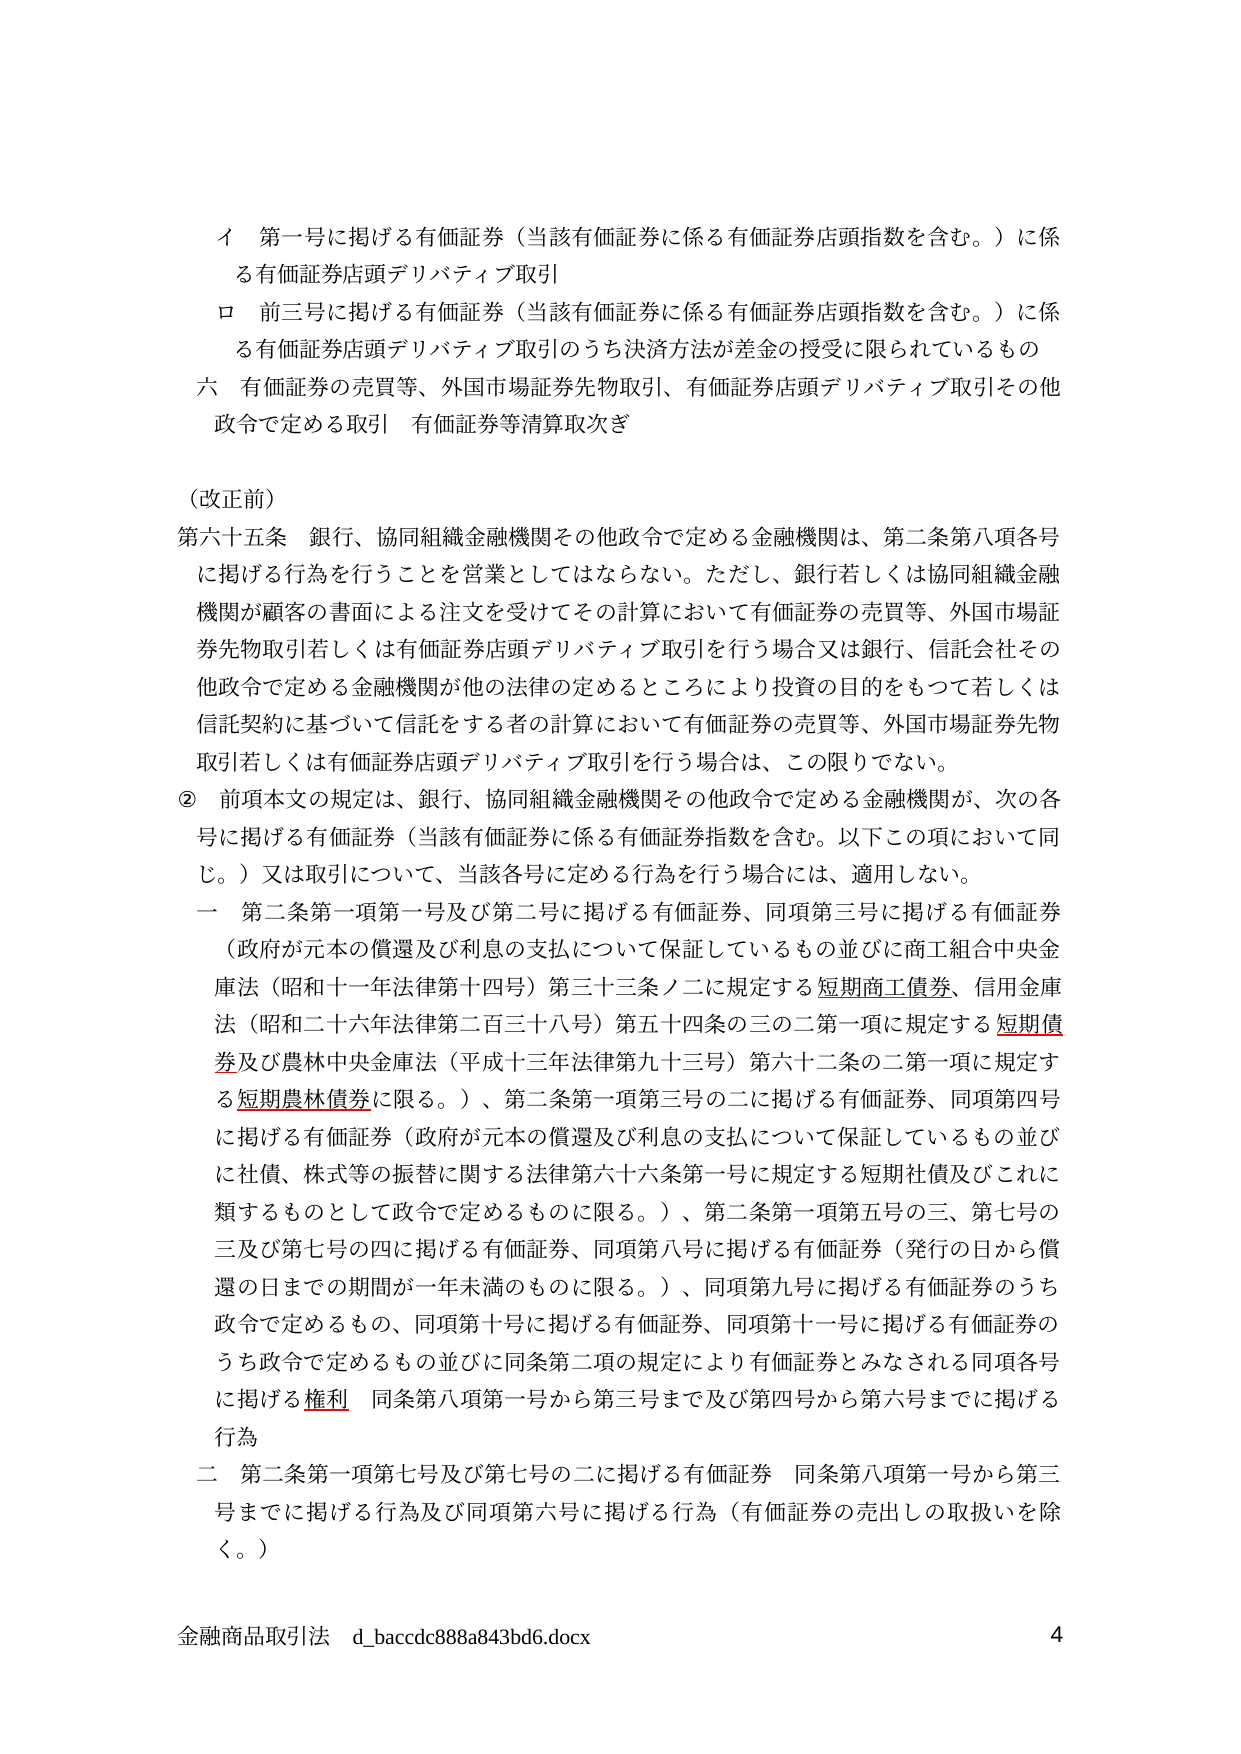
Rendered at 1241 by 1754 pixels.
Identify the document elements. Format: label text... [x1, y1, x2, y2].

text 一 第二条第一項第一号及び第二号に掲げる有価証券、同項第三号に掲げる有価証券（政府が元本の償還及び利息の支払について保証しているもの並びに商工組合中央金庫法（昭和十一年法律第十四号）第三十三条ノ二に規定する短期商工債券、信用金庫法（昭和二十六年法律第二百三十八号）第五十四条の三の二第一項に規定する短期債券及び農林中央金庫法（平成十三年法律第九十三号）第六十二条の二第一項に規定する短期農林債券に限る。）、第二条第一項第三号の二に掲げる有価証券、同項第四号に掲げる有価証券（政府が元本の償還及び利息の支払について保証しているもの並びに社債、株式等の振替に関する法律第六十六条第一号に規定する短期社債及びこれに類するものとして政令で定めるものに限る。）、第二条第一項第五号の三、第七号の三及び第七号の四に掲げる有価証券、同項第八号に掲げる有価証券（発行の日から償還の日までの期間が一年未満のものに限る。）、同項第九号に掲げる有価証券のうち政令で定めるもの、同項第十号に掲げる有価証券、同項第十一号に掲げる有価証券のうち政令で定めるもの並びに同条第二項の規定により有価証券とみなされる同項各号に掲げる権利 同条第八項第一号から第三号まで及び第四号から第六号までに掲げる行為 [196, 892, 1063, 1454]
text 二 第二条第一項第七号及び第七号の二に掲げる有価証券 同条第八項第一号から第三号までに掲げる行為及び同項第六号に掲げる行為（有価証券の売出しの取扱いを除く。） [196, 1454, 1063, 1567]
text ② 前項本文の規定は、銀行、協同組織金融機関その他政令で定める金融機関が、次の各号に掲げる有価証券（当該有価証券に係る有価証券指数を含む。以下この項において同じ。）又は取引について、当該各号に定める行為を行う場合には、適用しない。 [177, 779, 1063, 892]
text ロ 前三号に掲げる有価証券（当該有価証券に係る有価証券店頭指数を含む。）に係る有価証券店頭デリバティブ取引のうち決済方法が差金の授受に限られているもの [215, 292, 1063, 367]
text イ 第一号に掲げる有価証券（当該有価証券に係る有価証券店頭指数を含む。）に係る有価証券店頭デリバティブ取引 [215, 217, 1063, 292]
text （改正前） [177, 479, 1063, 517]
text 第六十五条 銀行、協同組織金融機関その他政令で定める金融機関は、第二条第八項各号に掲げる行為を行うことを営業としてはならない。ただし、銀行若しくは協同組織金融機関が顧客の書面による注文を受けてその計算において有価証券の売買等、外国市場証券先物取引若しくは有価証券店頭デリバティブ取引を行う場合又は銀行、信託会社その他政令で定める金融機関が他の法律の定めるところにより投資の目的をもつて若しくは信託契約に基づいて信託をする者の計算において有価証券の売買等、外国市場証券先物取引若しくは有価証券店頭デリバティブ取引を行う場合は、この限りでない。 [177, 517, 1063, 779]
text 六 有価証券の売買等、外国市場証券先物取引、有価証券店頭デリバティブ取引その他政令で定める取引 有価証券等清算取次ぎ [196, 367, 1063, 442]
